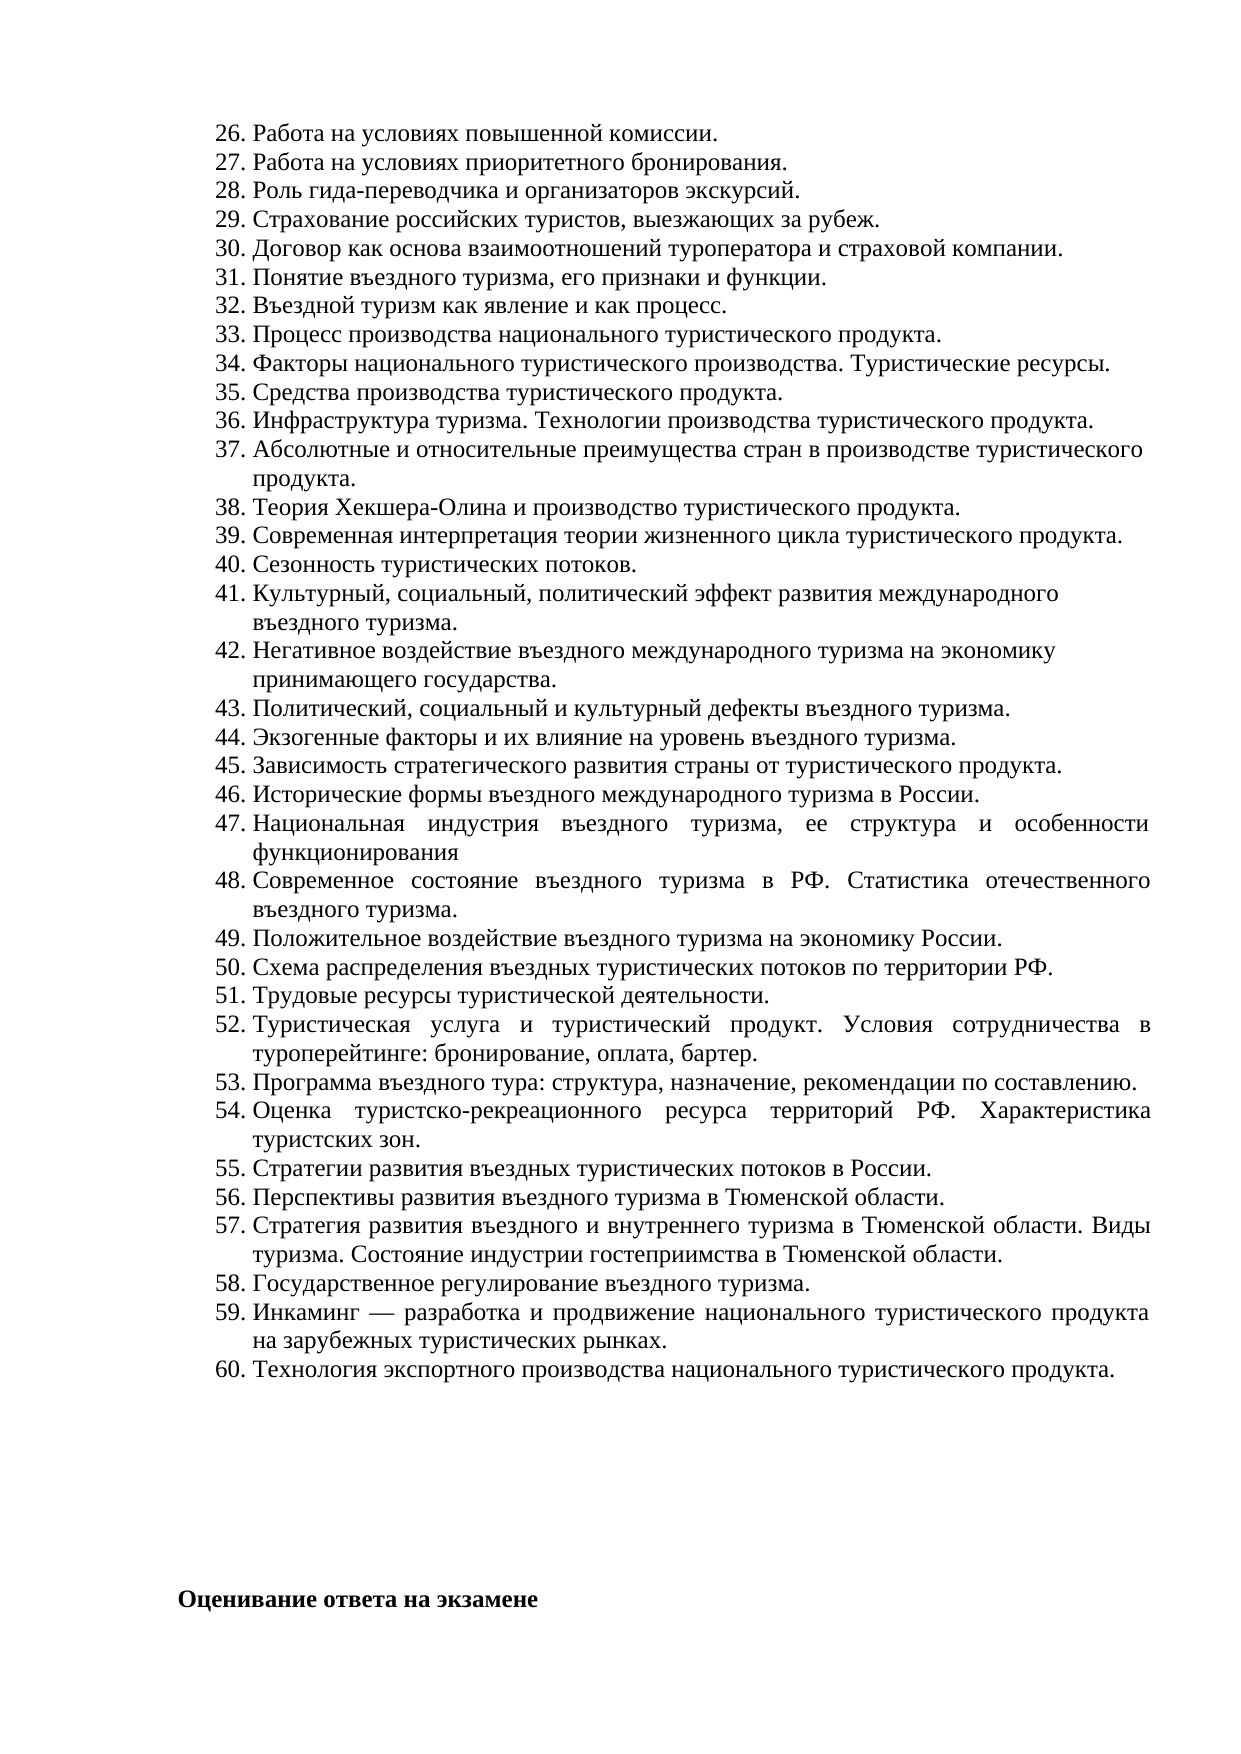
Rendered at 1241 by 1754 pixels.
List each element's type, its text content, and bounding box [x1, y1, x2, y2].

text Оценивание ответа на экзамене [177, 1584, 1152, 1613]
list Технология экспортного производства национального туристического продукта. [215, 1354, 1149, 1383]
list Положительное воздействие въездного туризма на экономику России. [215, 923, 1152, 952]
list Трудовые ресурсы туристической деятельности. [215, 981, 1152, 1009]
list Исторические формы въездного международного туризма в России. [215, 779, 1152, 808]
list Факторы национального туристического производства. Туристические ресурсы. [215, 348, 1149, 377]
list Зависимость стратегического развития страны от туристического продукта. [215, 751, 1149, 779]
list Средства производства туристического продукта. [215, 377, 1152, 406]
list Экзогенные факторы и их влияние на уровень въездного туризма. [215, 722, 1152, 751]
list Теория Хекшера-Олина и производство туристического продукта. [215, 492, 1152, 521]
list Негативное воздействие въездного международного туризма на экономику принимающего государства. [215, 636, 1141, 693]
list Оценка туристско-рекреационного ресурса территорий РФ. Характеристика туристских зон. [215, 1096, 1152, 1153]
list Абсолютные и относительные преимущества стран в производстве туристического продукта. [215, 434, 1149, 492]
list Стратегия развития въездного и внутреннего туризма в Тюменской области. Виды туризма. Состояние индустрии гостеприимства в Тюменской области. [215, 1211, 1152, 1268]
list Современная интерпретация теории жизненного цикла туристического продукта. [215, 521, 1152, 549]
list Инкаминг — разработка и продвижение национального туристического продукта на зарубежных туристических рынках. [215, 1297, 1149, 1354]
list Политический, социальный и культурный дефекты въездного туризма. [215, 693, 1149, 722]
list Программа въездного тура: структура, назначение, рекомендации по составлению. [215, 1067, 1152, 1096]
list Сезонность туристических потоков. [215, 549, 1152, 578]
list Перспективы развития въездного туризма в Тюменской области. [215, 1182, 1152, 1211]
list Современное состояние въездного туризма в РФ. Статистика отечественного въездного туризма. [215, 866, 1152, 923]
list Инфраструктура туризма. Технологии производства туристического продукта. [215, 406, 1149, 434]
list Работа на условиях повышенной комиссии. [215, 118, 1152, 147]
list Схема распределения въездных туристических потоков по территории РФ. [215, 952, 1149, 981]
list Стратегии развития въездных туристических потоков в России. [215, 1153, 1152, 1182]
list Роль гида-переводчика и организаторов экскурсий. [215, 176, 1152, 204]
list Процесс производства национального туристического продукта. [215, 319, 1152, 348]
list Работа на условиях приоритетного бронирования. [215, 147, 1152, 176]
list Понятие въездного туризма, его признаки и функции. [215, 262, 1152, 291]
list Страхование российских туристов, выезжающих за рубеж. [215, 204, 1152, 233]
list Государственное регулирование въездного туризма. [215, 1268, 1152, 1297]
list Культурный, социальный, политический эффект развития международного въездного туризма. [215, 578, 1147, 636]
list Договор как основа взаимоотношений туроператора и страховой компании. [215, 233, 1152, 262]
list Въездной туризм как явление и как процесс. [215, 291, 1152, 319]
list Туристическая услуга и туристический продукт. Условия сотрудничества в туроперейтинге: бронирование, оплата, бартер. [215, 1009, 1152, 1067]
list Национальная индустрия въездного туризма, ее структура и особенности функционирования [215, 808, 1149, 866]
